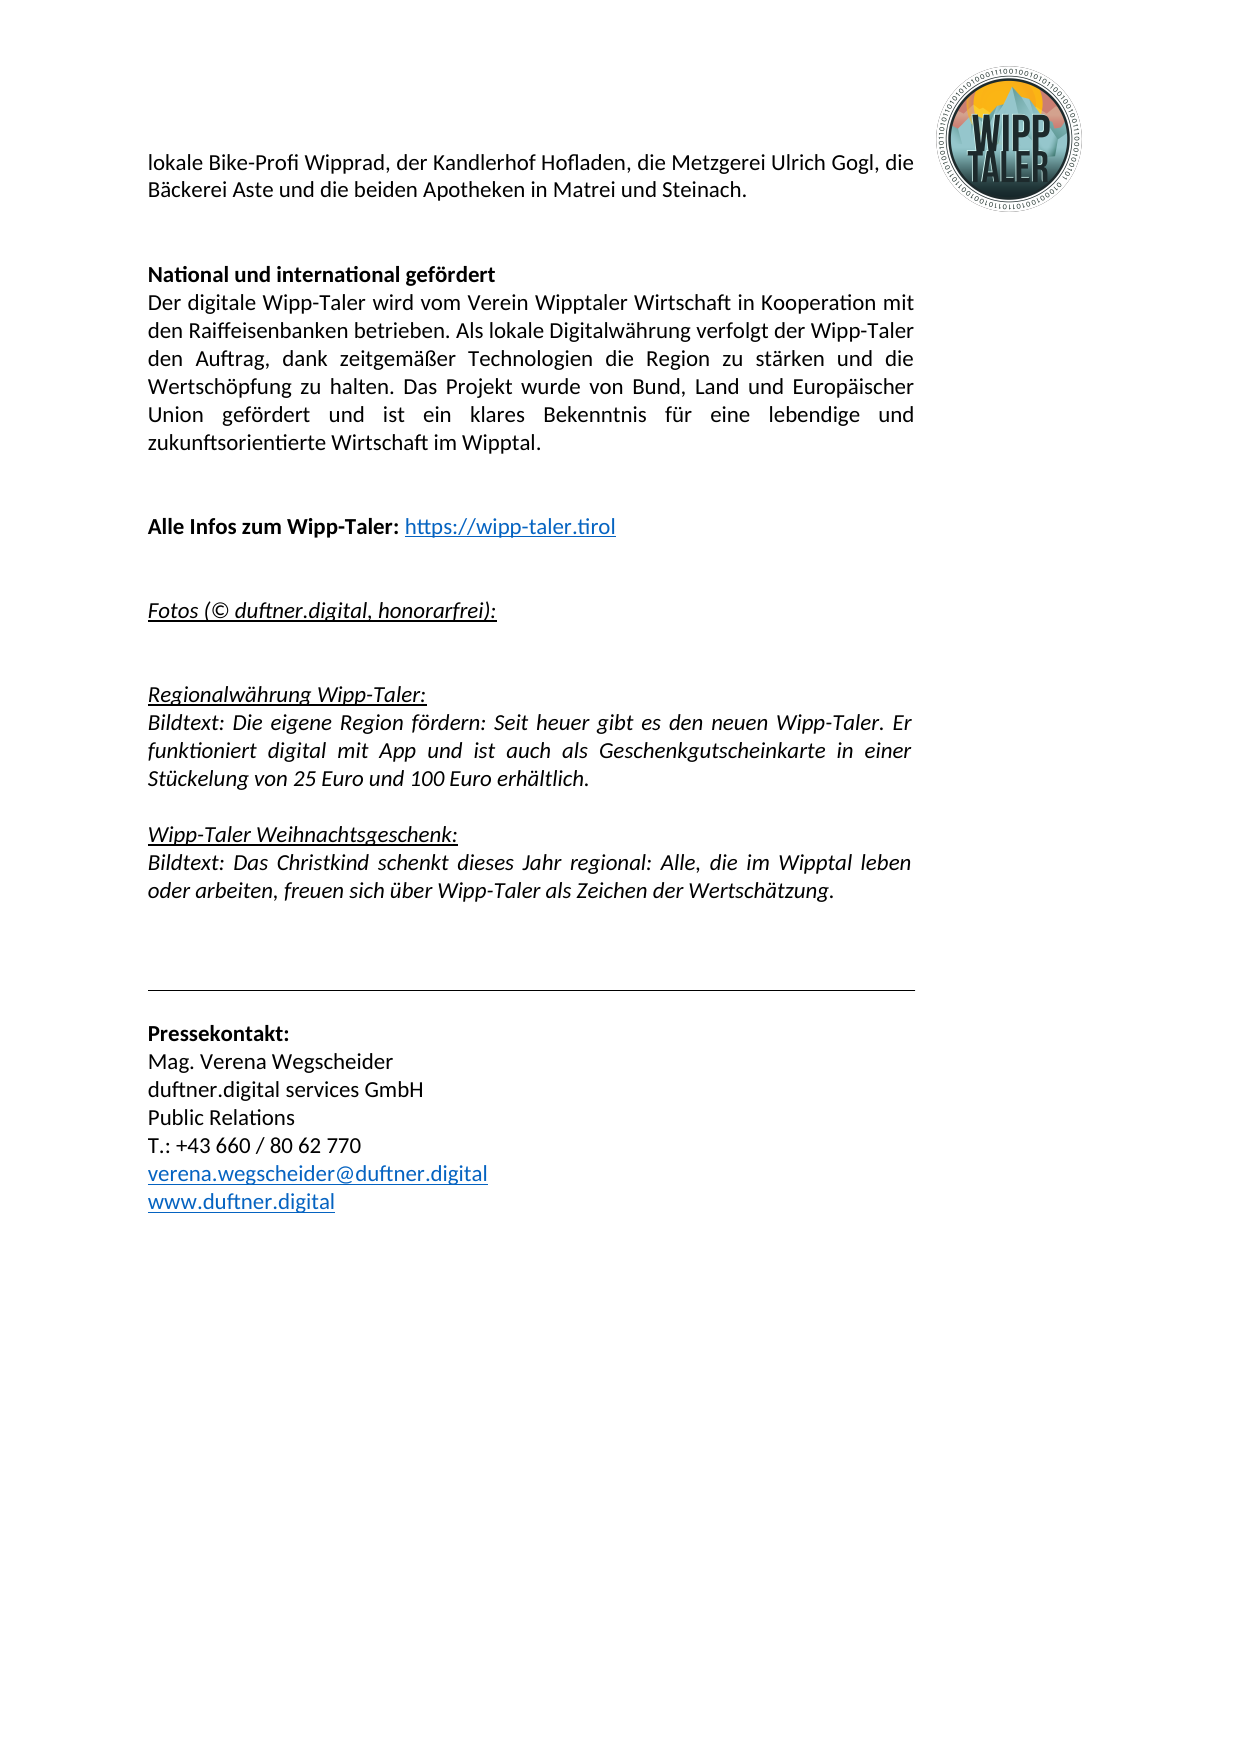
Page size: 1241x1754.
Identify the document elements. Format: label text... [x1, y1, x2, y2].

picture [916, 47, 1083, 217]
text National und international gefördert [148, 260, 915, 288]
text Mag. Verena Wegscheider [148, 1047, 886, 1075]
text Bildtext: Die eigene Region fördern: Seit heuer gibt es den neuen Wipp-Taler. Er funktioniert digital mit App und ist auch als Geschenkgutscheinkarte in einer Stückelung von 25 Euro und 100 Euro erhältlich. [148, 708, 915, 792]
text Fotos (© duftner.digital, honorarfrei): [148, 596, 915, 624]
text Regionalwährung Wipp-Taler: [148, 680, 915, 708]
text T.: +43 660 / 80 62 770 [148, 1131, 886, 1159]
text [148, 148, 915, 204]
text Der digitale Wipp-Taler wird vom Verein Wipptaler Wirtschaft in Kooperation mit den Raiffeisenbanken betrieben. Als lokale Digitalwährung verfolgt der Wipp-Taler den Auftrag, dank zeitgemäßer Technologien die Region zu stärken und die Wertschöpfung zu halten. Das Projekt wurde von Bund, Land und Europäischer Union gefördert und ist ein klares Bekenntnis für eine lebendige und zukunftsorientierte Wirtschaft im Wipptal. [148, 288, 915, 456]
text Bildtext: Das Christkind schenkt dieses Jahr regional: Alle, die im Wipptal leben oder arbeiten, freuen sich über Wipp-Taler als Zeichen der Wertschätzung. [148, 848, 915, 904]
text Pressekontakt: [148, 1019, 886, 1047]
text verena.wegscheider@duftner.digital [148, 1159, 886, 1187]
text www.duftner.digital [148, 1187, 886, 1216]
text Wipp-Taler Weihnachtsgeschenk: [148, 820, 915, 848]
text duftner.digital services GmbH [148, 1075, 886, 1103]
text Alle Infos zum Wipp-Taler: https://wipp-taler.tirol [148, 512, 915, 540]
text Public Relations [148, 1103, 886, 1131]
